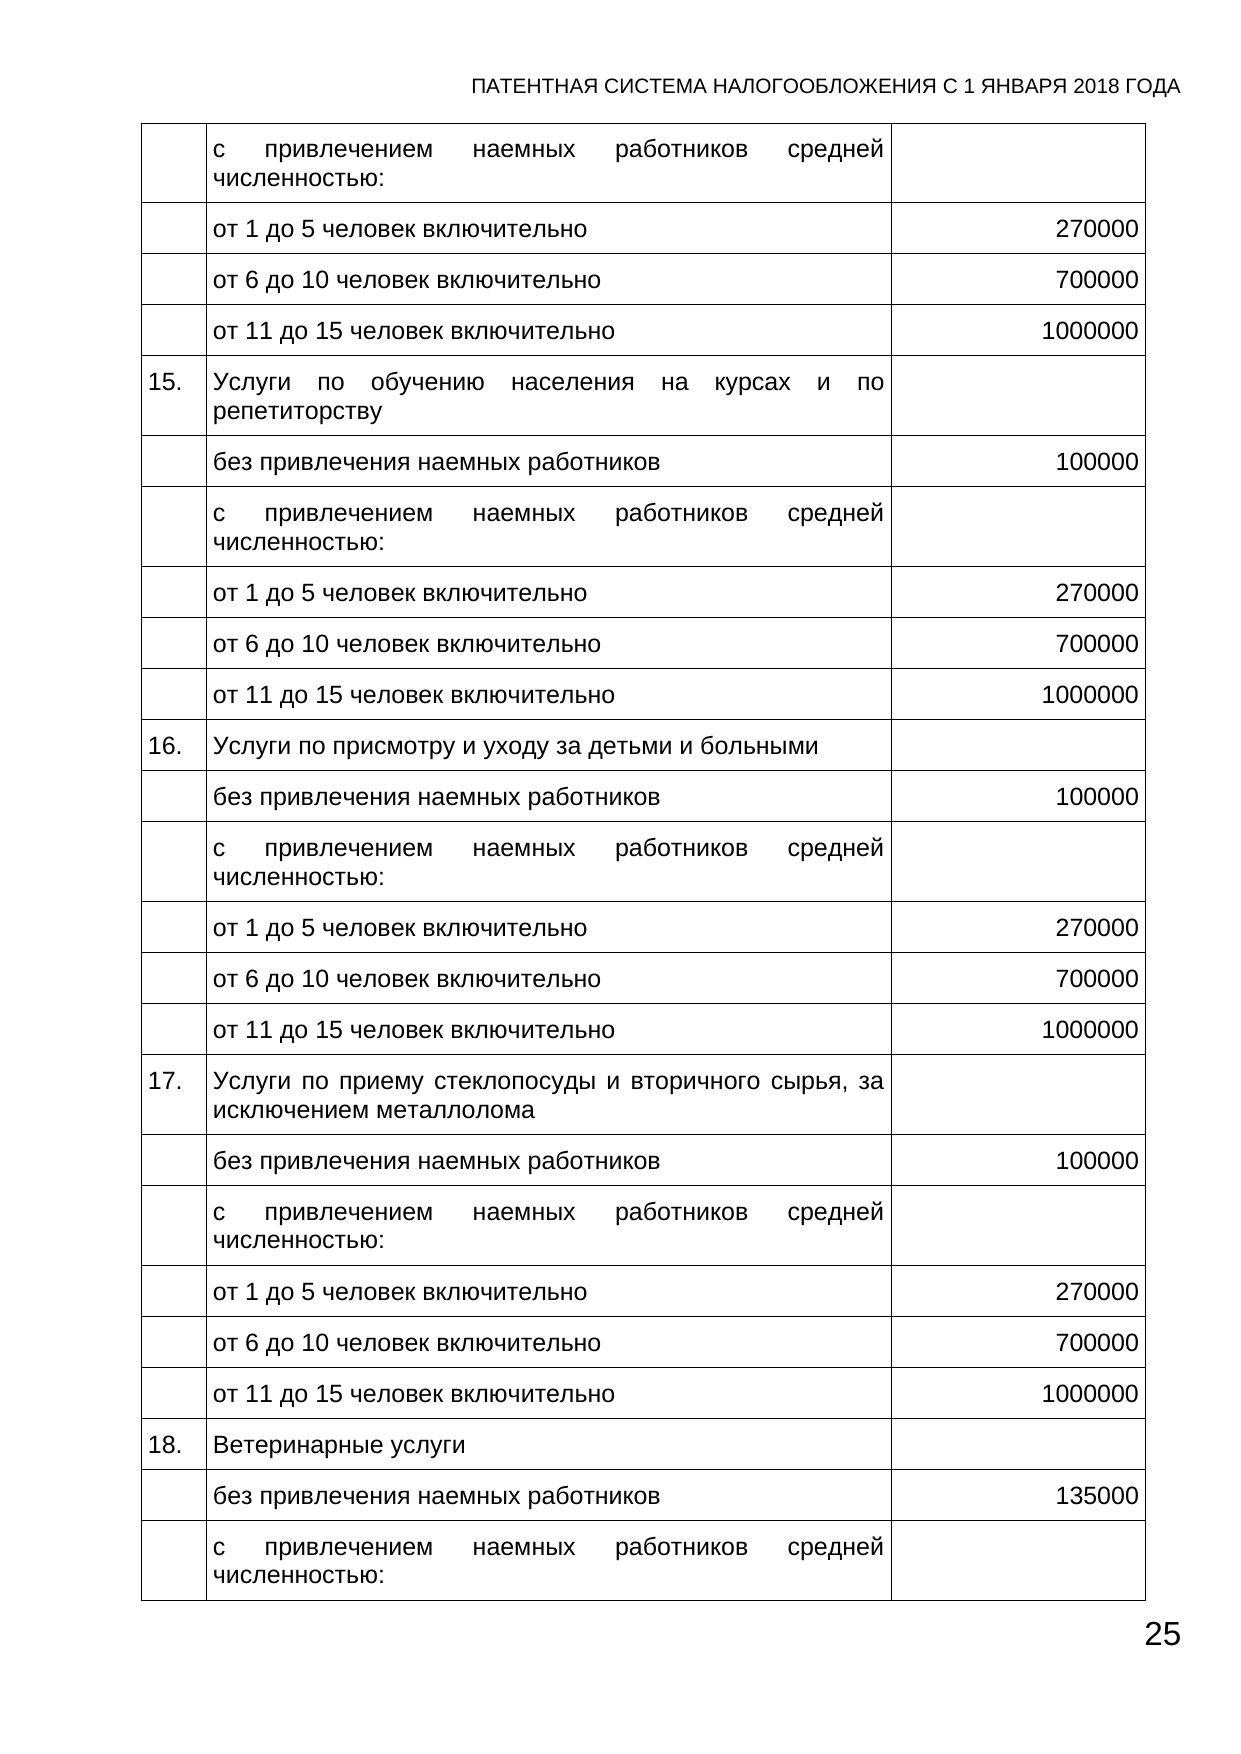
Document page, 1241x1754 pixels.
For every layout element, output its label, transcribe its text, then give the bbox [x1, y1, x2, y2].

table_cell [142, 1135, 206, 1185]
table_cell от 11 до 15 человек включительно [207, 305, 891, 355]
table_cell [142, 953, 206, 1003]
table_cell с привлечением наемных работников средней численностью: [207, 487, 891, 566]
table_cell [892, 720, 1145, 770]
table_cell [142, 771, 206, 821]
table_cell с привлечением наемных работников средней численностью: [207, 1521, 891, 1600]
table_cell без привлечения наемных работников [207, 1135, 891, 1185]
table_cell [892, 1521, 1145, 1600]
table_cell [142, 487, 206, 566]
table_cell с привлечением наемных работников средней численностью: [207, 822, 891, 901]
table_cell без привлечения наемных работников [207, 1470, 891, 1520]
table_cell без привлечения наемных работников [207, 436, 891, 486]
table_cell [892, 356, 1145, 435]
table_cell 700000 [892, 1317, 1145, 1367]
table_cell [142, 618, 206, 668]
table_cell 17. [142, 1055, 206, 1134]
table_cell [142, 1521, 206, 1600]
table_cell 700000 [892, 953, 1145, 1003]
table_cell 700000 [892, 618, 1145, 668]
table_cell 15. [142, 356, 206, 435]
table_cell Ветеринарные услуги [207, 1419, 891, 1469]
table_cell [142, 822, 206, 901]
table_cell без привлечения наемных работников [207, 771, 891, 821]
table_cell [142, 1266, 206, 1316]
table_cell [142, 1186, 206, 1265]
table_cell [142, 436, 206, 486]
table_cell от 11 до 15 человек включительно [207, 669, 891, 719]
table_cell от 1 до 5 человек включительно [207, 902, 891, 952]
table_cell [142, 1004, 206, 1054]
table_cell [142, 305, 206, 355]
table_cell 16. [142, 720, 206, 770]
table_cell [892, 1419, 1145, 1469]
table_cell с привлечением наемных работников средней численностью: [207, 1186, 891, 1265]
table_cell от 6 до 10 человек включительно [207, 953, 891, 1003]
table_cell 100000 [892, 1135, 1145, 1185]
table_cell [142, 567, 206, 617]
table_cell 135000 [892, 1470, 1145, 1520]
table_cell от 11 до 15 человек включительно [207, 1368, 891, 1418]
table_cell от 1 до 5 человек включительно [207, 567, 891, 617]
table_cell [892, 1055, 1145, 1134]
table_cell 100000 [892, 436, 1145, 486]
table_cell от 6 до 10 человек включительно [207, 1317, 891, 1367]
table_cell 270000 [892, 203, 1145, 253]
table_cell [142, 902, 206, 952]
table_cell 270000 [892, 902, 1145, 952]
table_cell [892, 487, 1145, 566]
table_cell 270000 [892, 1266, 1145, 1316]
table_cell 1000000 [892, 1004, 1145, 1054]
table_cell 18. [142, 1419, 206, 1469]
table_cell от 1 до 5 человек включительно [207, 203, 891, 253]
table_cell Услуги по присмотру и уходу за детьми и больными [207, 720, 891, 770]
table_cell [142, 1317, 206, 1367]
table_cell 100000 [892, 771, 1145, 821]
table_cell от 11 до 15 человек включительно [207, 1004, 891, 1054]
table_cell 270000 [892, 567, 1145, 617]
table_cell [142, 1368, 206, 1418]
table_cell от 1 до 5 человек включительно [207, 1266, 891, 1316]
table_cell [142, 254, 206, 304]
table_cell 1000000 [892, 1368, 1145, 1418]
table_cell Услуги по обучению населения на курсах и по репетиторству [207, 356, 891, 435]
table_cell от 6 до 10 человек включительно [207, 618, 891, 668]
table_cell [142, 124, 206, 202]
table_cell [892, 822, 1145, 901]
table_cell 700000 [892, 254, 1145, 304]
table_cell с привлечением наемных работников средней численностью: [207, 124, 891, 202]
table_cell 1000000 [892, 669, 1145, 719]
table_cell [142, 669, 206, 719]
table_cell Услуги по приему стеклопосуды и вторичного сырья, за исключением металлолома [207, 1055, 891, 1134]
table_cell от 6 до 10 человек включительно [207, 254, 891, 304]
table_cell [142, 203, 206, 253]
table_cell 1000000 [892, 305, 1145, 355]
table_cell [892, 1186, 1145, 1265]
table_cell [142, 1470, 206, 1520]
table_cell [892, 124, 1145, 202]
